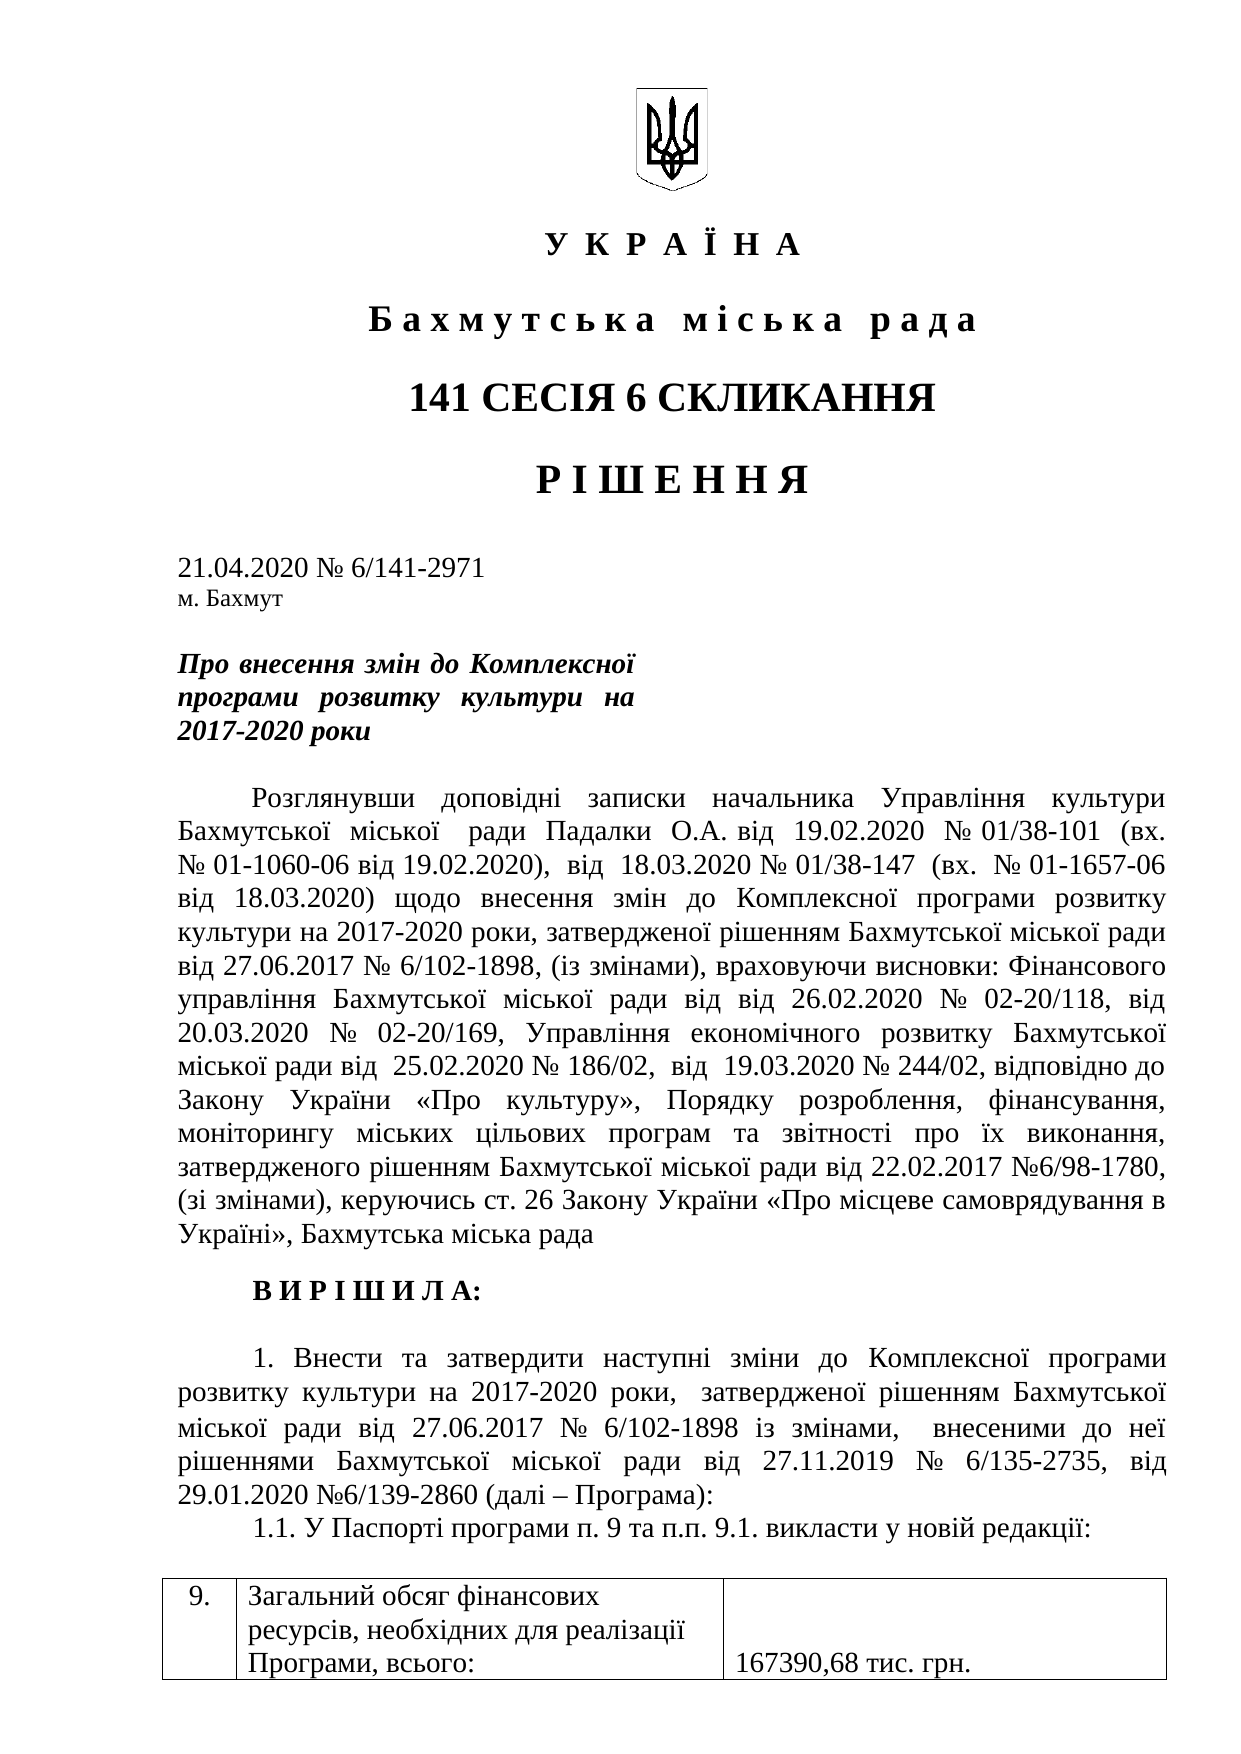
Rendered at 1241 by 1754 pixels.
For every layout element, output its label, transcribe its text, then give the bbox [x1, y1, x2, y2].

text 141 СЕСІЯ 6 СКЛИКАННЯ [177, 373, 1167, 421]
table_header 167390,68 тис. грн. [724, 1579, 1166, 1679]
picture [636, 88, 708, 191]
text В И Р І Ш И Л А: [177, 1273, 1167, 1307]
text Р I Ш Е Н Н Я [177, 454, 1167, 502]
text Б а х м у т с ь к а м і с ь к а р а д а [177, 296, 1167, 339]
text Розглянувши доповідні записки начальника Управління культури Бахмутської міської ради Падалки О.А. від 19.02.2020 № 01/38-101 (вх. № 01-1060-06 від 19.02.2020), від 18.03.2020 № 01/38-147 (вх. № 01-1657-06 від 18.03.2020) щодо внесення змін до Комплексної програми розвитку культури на 2017-2020 роки, затвердженої рішенням Бахмутської міської ради від 27.06.2017 № 6/102-1898, (із змінами), враховуючи висновки: Фінансового управління Бахмутської міської ради від від 26.02.2020 № 02-20/118, від 20.03.2020 № 02-20/169, Управління економічного розвитку Бахмутської міської ради від 25.02.2020 № 186/02, від 19.03.2020 № 244/02, відповідно до Закону України «Про культуру», Порядку розроблення, фінансування, моніторингу міських цільових програм та звітності про їх виконання, затвердженого рішенням Бахмутської міської ради від 22.02.2017 №6/98-1780, (зі змінами), керуючись ст. 26 Закону України «Про місцеве самоврядування в Україні», Бахмутська міська рада [177, 780, 1167, 1249]
text Про внесення змін до Комплексної програми розвитку культури на 2017-2020 роки [177, 646, 635, 746]
table_header 9. [163, 1579, 236, 1679]
text У К Р А Ї Н А [177, 224, 1167, 262]
text 1.1. У Паспорті програми п. 9 та п.п. 9.1. викласти у новій редакції: [177, 1510, 1167, 1544]
text 21.04.2020 № 6/141-2971 [177, 550, 1167, 583]
table_header Загальний обсяг фінансових ресурсів, необхідних для реалізації Програми, всього: [237, 1579, 723, 1679]
text м. Бахмут [177, 583, 1167, 612]
text 1. Внести та затвердити наступні зміни до Комплексної програми розвитку культури на 2017-2020 роки, затвердженої рішенням Бахмутської міської ради від 27.06.2017 № 6/102-1898 із змінами, внесеними до неї рішеннями Бахмутської міської ради від 27.11.2019 № 6/135-2735, від 29.01.2020 №6/139-2860 (далі – Програма): [177, 1340, 1167, 1510]
